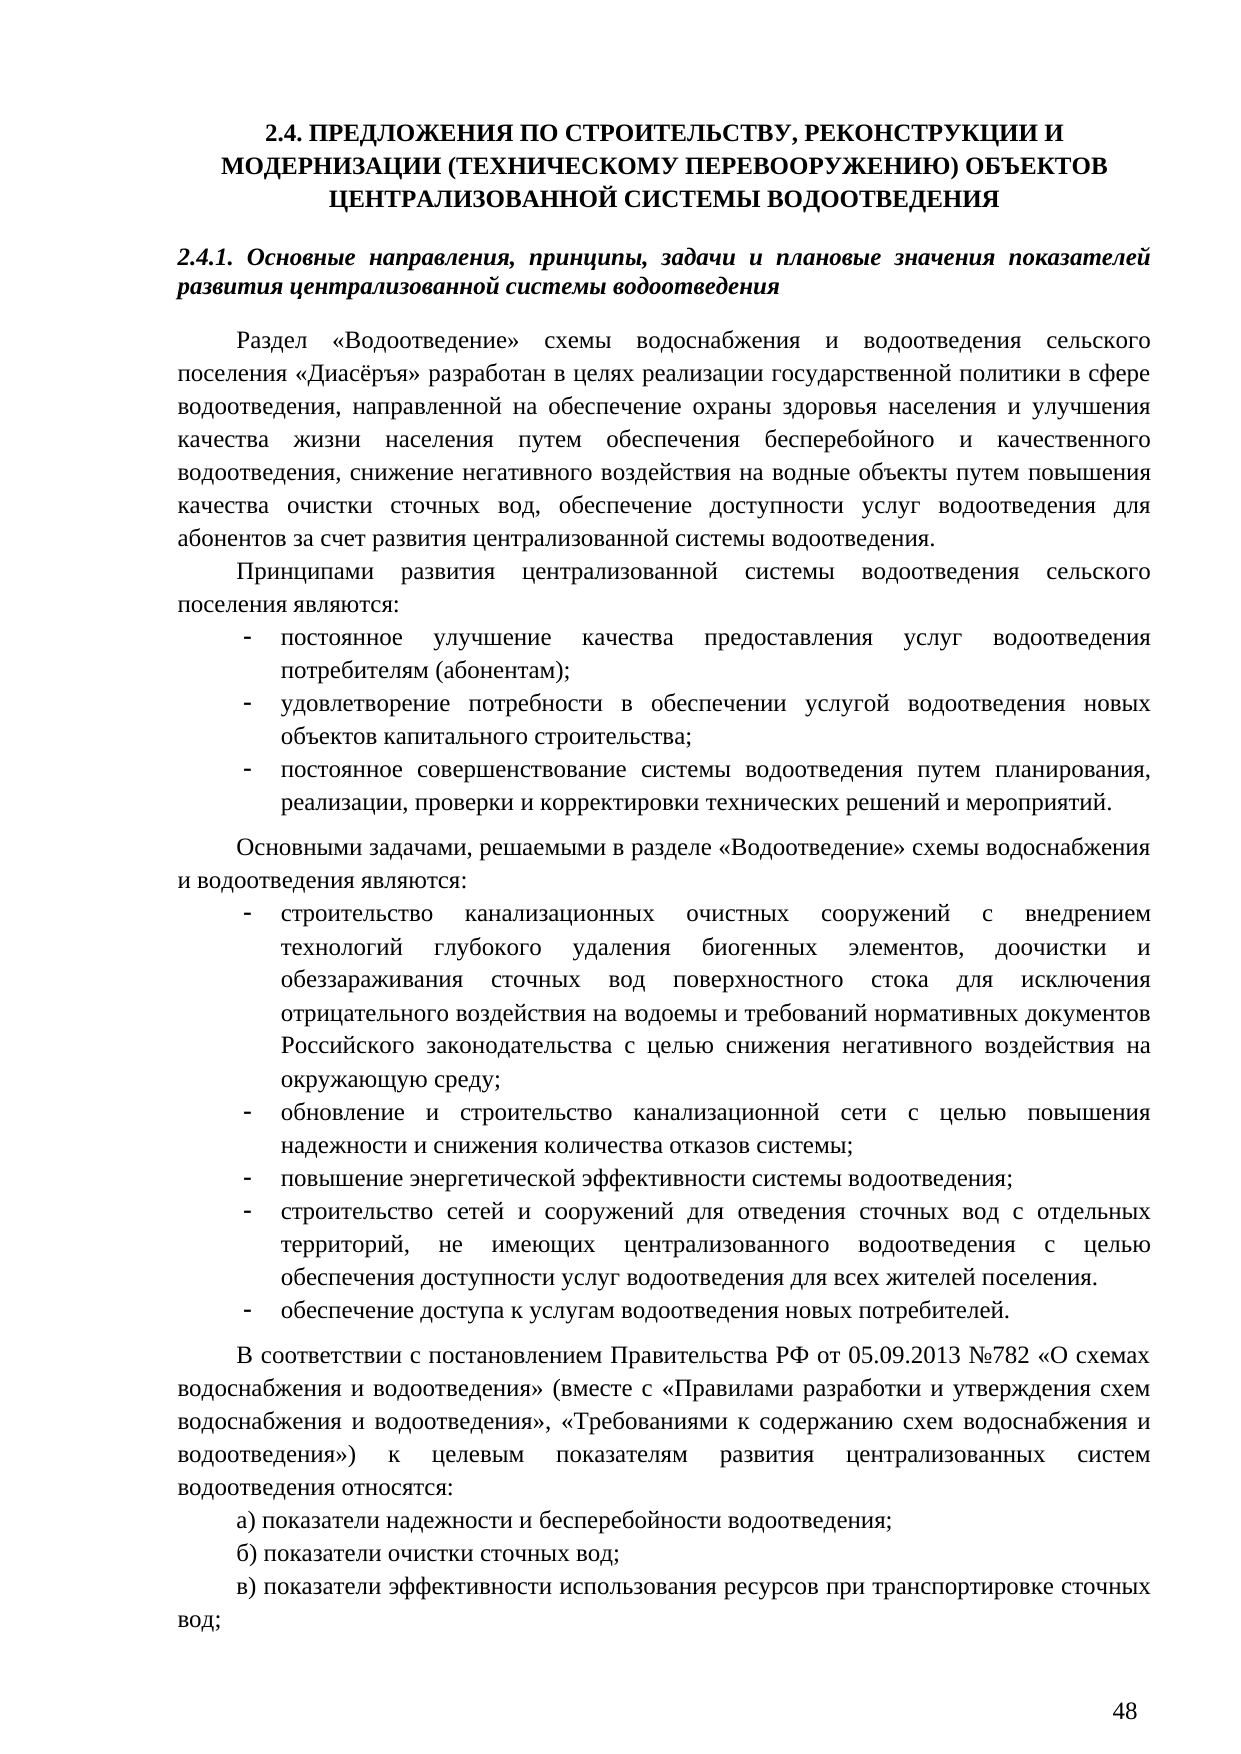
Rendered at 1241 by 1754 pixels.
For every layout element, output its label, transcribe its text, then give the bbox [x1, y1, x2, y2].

text б) показатели очистки сточных вод; [177, 1538, 1152, 1567]
list постоянное улучшение качества предоставления услуг водоотведения потребителям (абонентам); [243, 622, 1152, 684]
text Принципами развития централизованной системы водоотведения сельского поселения являются: [177, 556, 1152, 618]
text В соответствии с постановлением Правительства РФ от 05.09.2013 №782 «О схемах водоснабжения и водоотведения» (вместе с «Правилами разработки и утверждения схем водоснабжения и водоотведения», «Требованиями к содержанию схем водоснабжения и водоотведения») к целевым показателям развития централизованных систем водоотведения относятся: [177, 1340, 1152, 1501]
subtitle 2.4. ПРЕДЛОЖЕНИЯ ПО СТРОИТЕЛЬСТВУ, РЕКОНСТРУКЦИИ И МОДЕРНИЗАЦИИ (ТЕХНИЧЕСКОМУ ПЕРЕВООРУЖЕНИЮ) ОБЪЕКТОВ ЦЕНТРАЛИЗОВАННОЙ СИСТЕМЫ ВОДООТВЕДЕНИЯ [177, 118, 1152, 213]
text в) показатели эффективности использования ресурсов при транспортировке сточных вод; [177, 1571, 1152, 1633]
list удовлетворение потребности в обеспечении услугой водоотведения новых объектов капитального строительства; [243, 688, 1152, 750]
list постоянное совершенствование системы водоотведения путем планирования, реализации, проверки и корректировки технических решений и мероприятий. [243, 754, 1152, 816]
list обеспечение доступа к услугам водоотведения новых потребителей. [243, 1295, 1152, 1323]
list строительство сетей и сооружений для отведения сточных вод с отдельных территорий, не имеющих централизованного водоотведения с целью обеспечения доступности услуг водоотведения для всех жителей поселения. [243, 1196, 1152, 1291]
text Основными задачами, решаемыми в разделе «Водоотведение» схемы водоснабжения и водоотведения являются: [177, 832, 1152, 894]
list строительство канализационных очистных сооружений с внедрением технологий глубокого удаления биогенных элементов, доочистки и обеззараживания сточных вод поверхностного стока для исключения отрицательного воздействия на водоемы и требований нормативных документов Российского законодательства с целью снижения негативного воздействия на окружающую среду; [243, 898, 1152, 1092]
list повышение энергетической эффективности системы водоотведения; [243, 1163, 1152, 1191]
subtitle 2.4.1. Основные направления, принципы, задачи и плановые значения показателей развития централизованной системы водоотведения [177, 242, 1152, 300]
list обновление и строительство канализационной сети с целью повышения надежности и снижения количества отказов системы; [243, 1097, 1152, 1158]
text а) показатели надежности и бесперебойности водоотведения; [177, 1505, 1152, 1534]
text Раздел «Водоотведение» схемы водоснабжения и водоотведения сельского поселения «Диасёръя» разработан в целях реализации государственной политики в сфере водоотведения, направленной на обеспечение охраны здоровья населения и улучшения качества жизни населения путем обеспечения бесперебойного и качественного водоотведения, снижение негативного воздействия на водные объекты путем повышения качества очистки сточных вод, обеспечение доступности услуг водоотведения для абонентов за счет развития централизованной системы водоотведения. [177, 325, 1152, 552]
